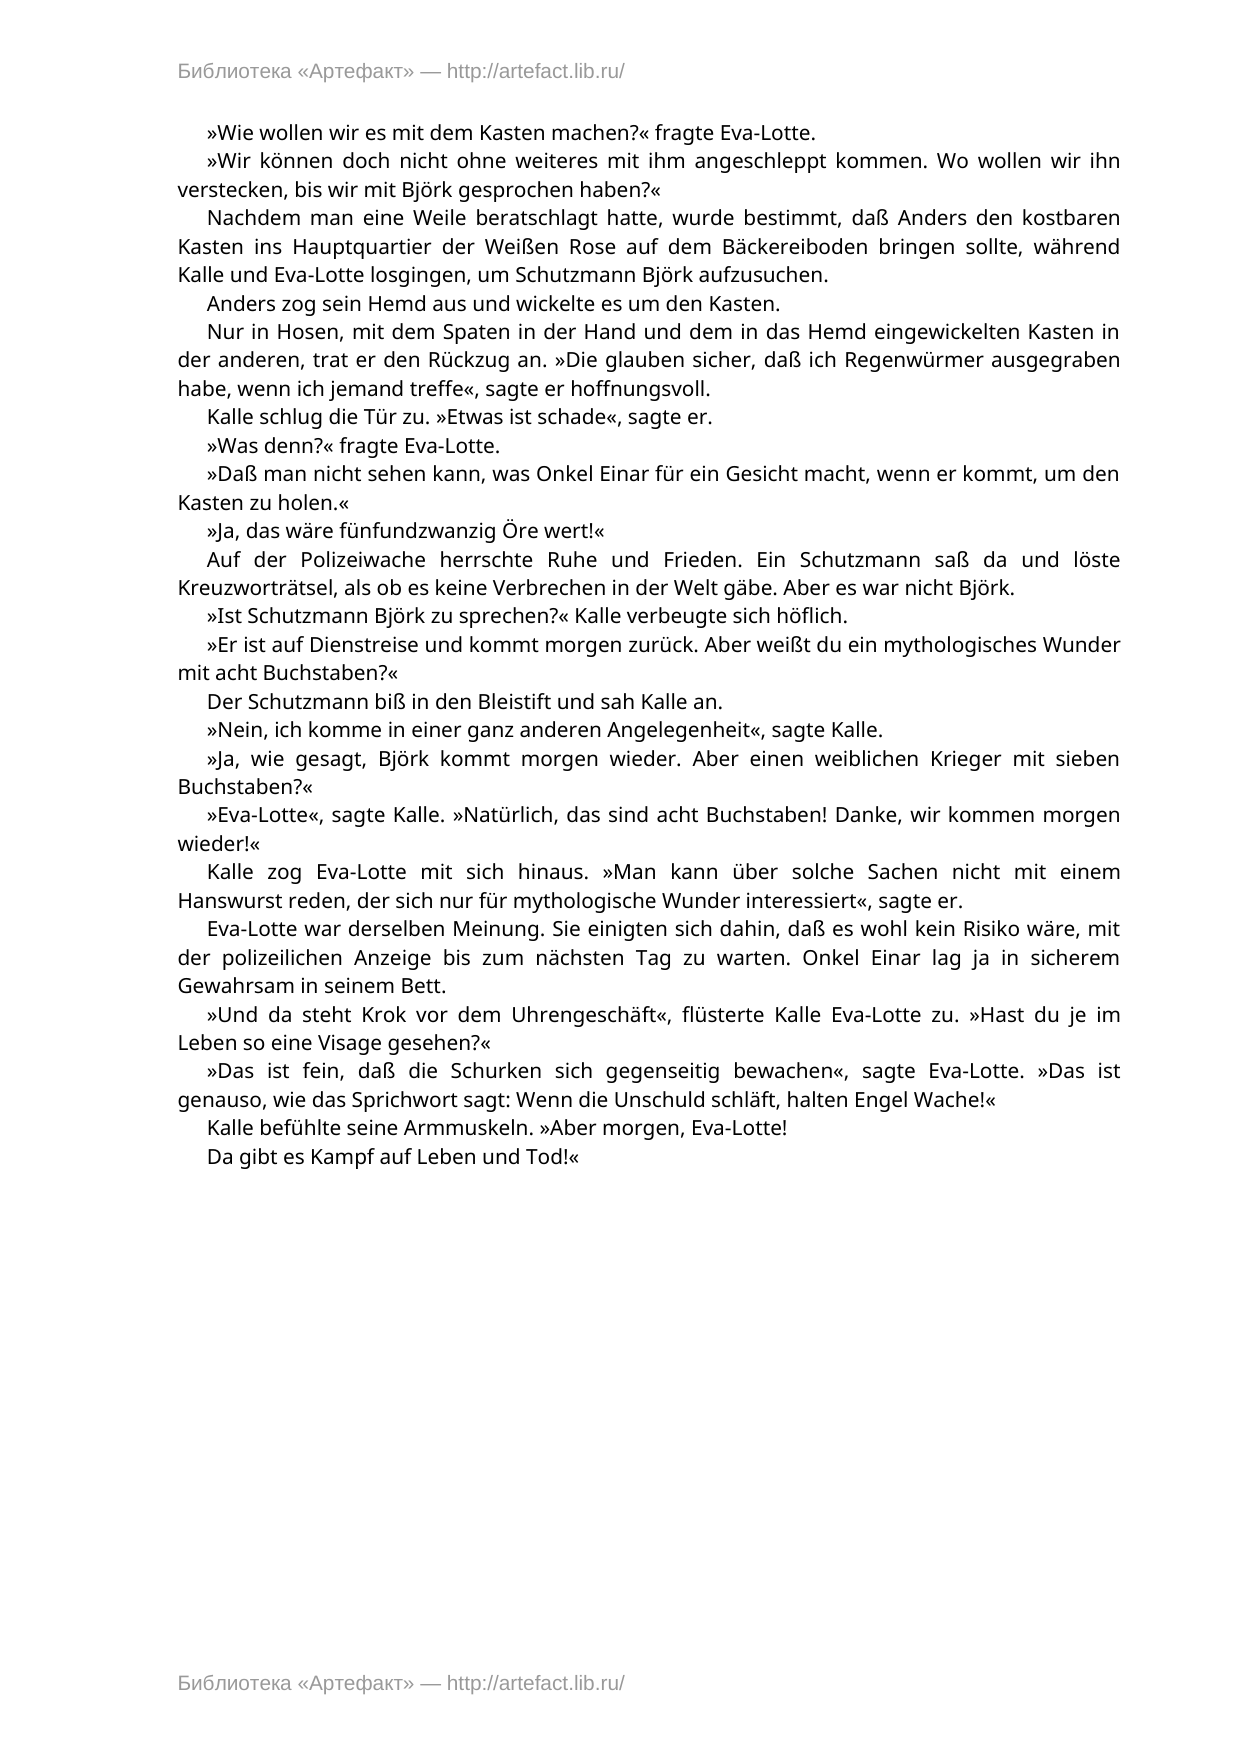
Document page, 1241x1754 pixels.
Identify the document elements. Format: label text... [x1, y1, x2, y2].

text »Nein, ich komme in einer ganz anderen Angelegenheit«, sagte Kalle. [177, 715, 1122, 744]
text »Das ist fein, daß die Schurken sich gegenseitig bewachen«, sagte Eva-Lotte. »Das ist genauso, wie das Sprichwort sagt: Wenn die Unschuld schläft, halten Engel Wache!« [177, 1057, 1122, 1113]
text Nur in Hosen, mit dem Spaten in der Hand und dem in das Hemd eingewickelten Kasten in der anderen, trat er den Rückzug an. »Die glauben sicher, daß ich Regenwürmer ausgegraben habe, wenn ich jemand treffe«, sagte er hoffnungsvoll. [177, 317, 1122, 402]
text »Wie wollen wir es mit dem Kasten machen?« fragte Eva-Lotte. [177, 118, 1122, 147]
text Eva-Lotte war derselben Meinung. Sie einigten sich dahin, daß es wohl kein Risiko wäre, mit der polizeilichen Anzeige bis zum nächsten Tag zu warten. Onkel Einar lag ja in sicherem Gewahrsam in seinem Bett. [177, 914, 1122, 1000]
text »Daß man nicht sehen kann, was Onkel Einar für ein Gesicht macht, wenn er kommt, um den Kasten zu holen.« [177, 459, 1122, 516]
text »Was denn?« fragte Eva-Lotte. [177, 431, 1122, 459]
text Kalle befühlte seine Armmuskeln. »Aber morgen, Eva-Lotte! [177, 1113, 1122, 1142]
text »Ja, das wäre fünfundzwanzig Öre wert!« [177, 516, 1122, 545]
text »Eva-Lotte«, sagte Kalle. »Natürlich, das sind acht Buchstaben! Danke, wir kommen morgen wieder!« [177, 801, 1122, 857]
text »Wir können doch nicht ohne weiteres mit ihm angeschleppt kommen. Wo wollen wir ihn verstecken, bis wir mit Björk gesprochen haben?« [177, 147, 1122, 203]
text Der Schutzmann biß in den Bleistift und sah Kalle an. [177, 687, 1122, 715]
text »Und da steht Krok vor dem Uhrengeschäft«, flüsterte Kalle Eva-Lotte zu. »Hast du je im Leben so eine Visage gesehen?« [177, 1000, 1122, 1057]
text Da gibt es Kampf auf Leben und Tod!« [177, 1142, 1122, 1170]
text Kalle schlug die Tür zu. »Etwas ist schade«, sagte er. [177, 402, 1122, 431]
text »Ja, wie gesagt, Björk kommt morgen wieder. Aber einen weiblichen Krieger mit sieben Buchstaben?« [177, 744, 1122, 801]
text Kalle zog Eva-Lotte mit sich hinaus. »Man kann über solche Sachen nicht mit einem Hanswurst reden, der sich nur für mythologische Wunder interessiert«, sagte er. [177, 857, 1122, 914]
text Nachdem man eine Weile beratschlagt hatte, wurde bestimmt, daß Anders den kostbaren Kasten ins Hauptquartier der Weißen Rose auf dem Bäckereiboden bringen sollte, während Kalle und Eva-Lotte losgingen, um Schutzmann Björk aufzusuchen. [177, 203, 1122, 289]
text Auf der Polizeiwache herrschte Ruhe und Frieden. Ein Schutzmann saß da und löste Kreuzworträtsel, als ob es keine Verbrechen in der Welt gäbe. Aber es war nicht Björk. [177, 545, 1122, 602]
text Anders zog sein Hemd aus und wickelte es um den Kasten. [177, 289, 1122, 317]
text »Ist Schutzmann Björk zu sprechen?« Kalle verbeugte sich höflich. [177, 602, 1122, 630]
text »Er ist auf Dienstreise und kommt morgen zurück. Aber weißt du ein mythologisches Wunder mit acht Buchstaben?« [177, 630, 1122, 687]
